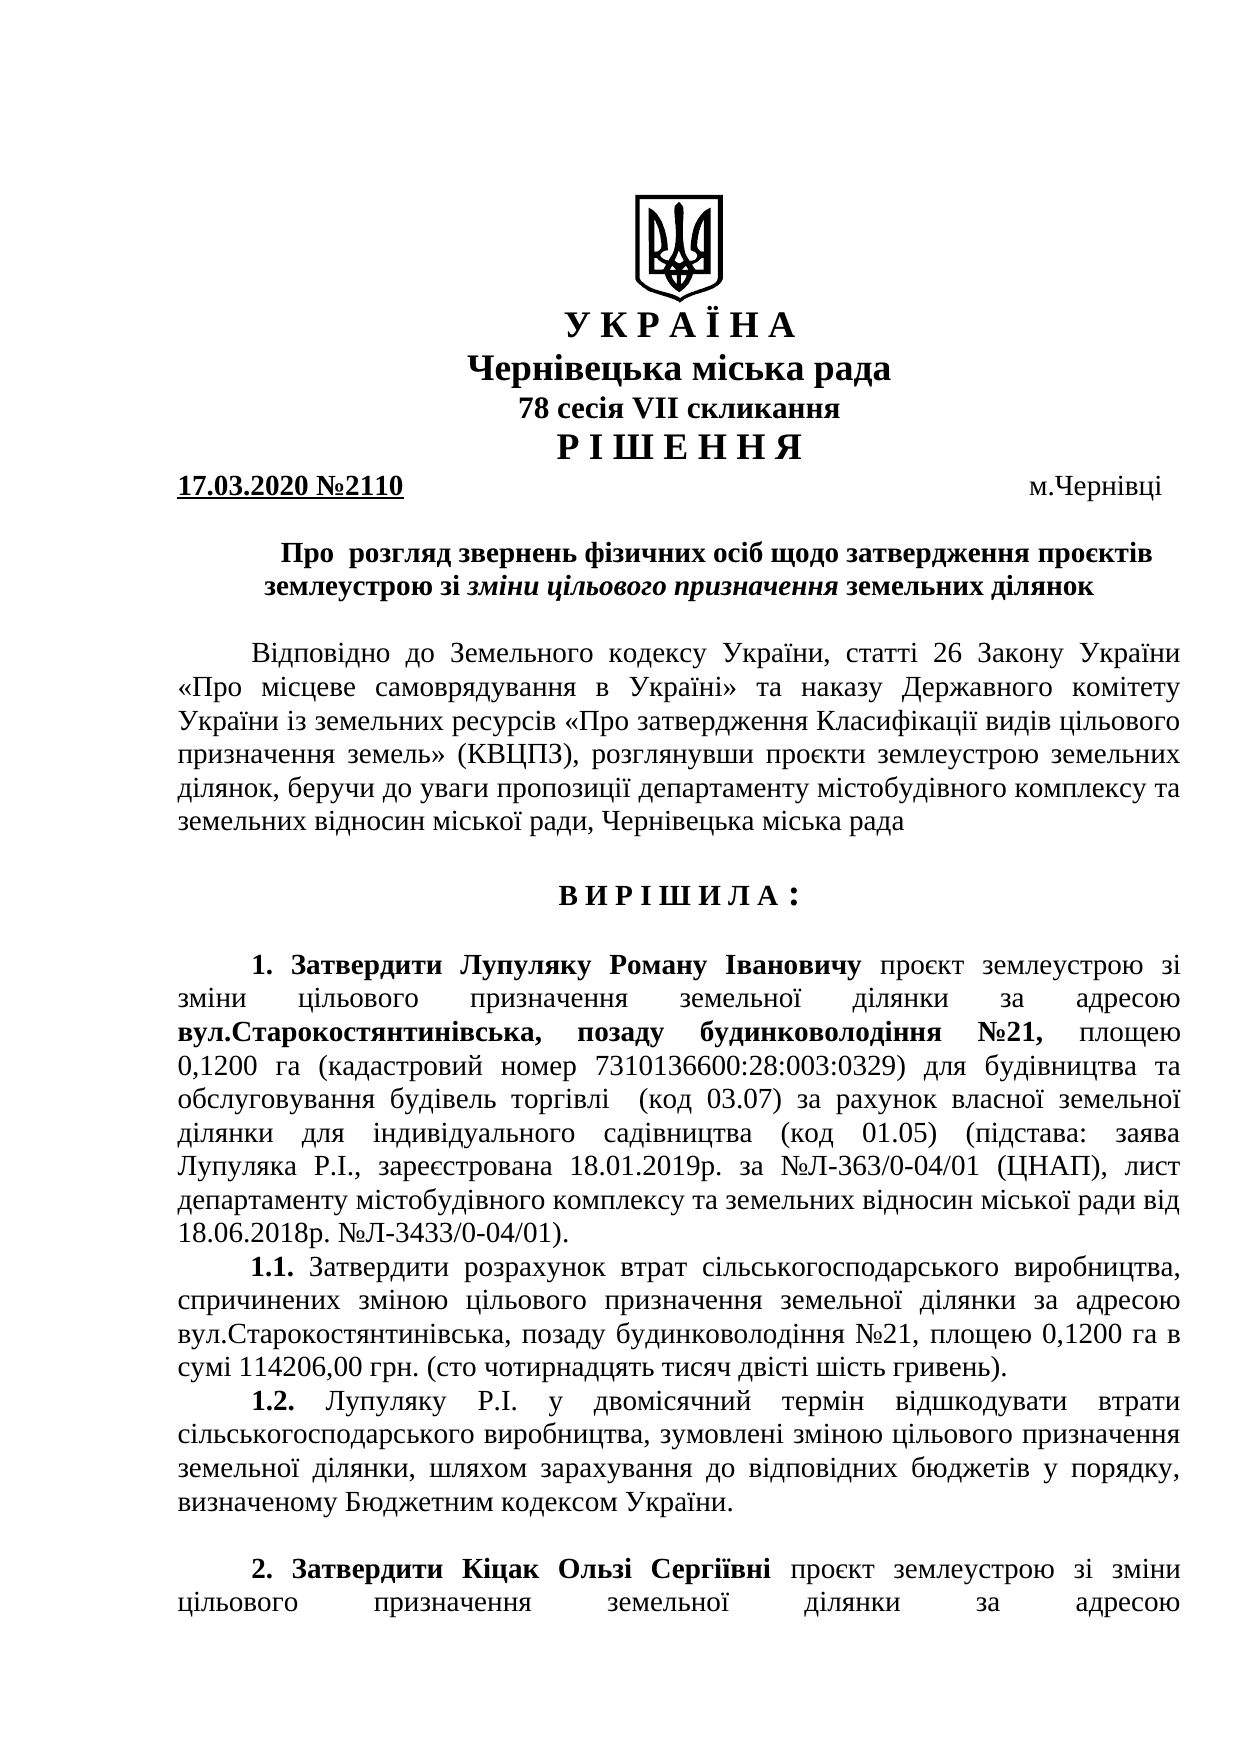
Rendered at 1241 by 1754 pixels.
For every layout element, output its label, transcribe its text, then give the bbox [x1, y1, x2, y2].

text Про розгляд звернень фізичних осіб щодо затвердження проєктів землеустрою зі зміни цільового призначення земельних ділянок [177, 535, 1181, 602]
text У К Р А Ї Н А [177, 303, 1181, 346]
text 1.1. Затвердити розрахунок втрат сільськогосподарського виробництва, спричинених зміною цільового призначення земельної ділянки за адресою вул.Старокостянтинівська, позаду будинковолодіння №21, площею в сумі 114206,00 грн. (сто чотирнадцять тисяч двісті шість гривень). [177, 1249, 1181, 1383]
text Р І Ш Е Н Н Я [177, 425, 1181, 468]
text Відповідно до Земельного кодексу України, статті 26 Закону України «Про місцеве самоврядування в Україні» та наказу Державного комітету України із земельних ресурсів «Про затвердження Класифікації видів цільового призначення земель» (КВЦПЗ), розглянувши проєкти землеустрою земельних ділянок, беручи до уваги пропозиції департаменту містобудівного комплексу та земельних відносин міської ради, Чернівецька міська рада [177, 636, 1181, 837]
text 1.2. Лупуляку Р.І. у двомісячний термін відшкодувати втрати сільськогосподарського виробництва, зумовлені зміною цільового призначення земельної ділянки, шляхом зарахування до відповідних бюджетів у порядку, визначеному Бюджетним кодексом України. [177, 1383, 1181, 1517]
text 17.03.2020 №2110 м.Чернівці [177, 468, 1181, 501]
subtitle Чернівецька міська рада [177, 346, 1181, 389]
text 1. Затвердити Лупуляку Роману Івановичу проєкт землеустрою зі зміни цільового призначення земельної ділянки за адресою вул.Старокостянтинівська, позаду будинковолодіння №21, площею 0,1200 га (кадастровий номер 7310136600:28:003:0329) для будівництва та обслуговування будівель торгівлі (код 03.07) за рахунок власної земельної ділянки для індивідуального садівництва (код 01.05) (підстава: заява Лупуляка Р.І., зареєстрована 18.01.2019р. за №Л-363/0-04/01 (ЦНАП), лист департаменту містобудівного комплексу та земельних відносин міської ради від 18.06.2018р. №Л-3433/0-04/01). [177, 947, 1181, 1249]
text 78 сесія VІІ скликання [177, 389, 1181, 425]
text В И Р І Ш И Л А : [177, 870, 1181, 913]
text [177, 1551, 1181, 1618]
